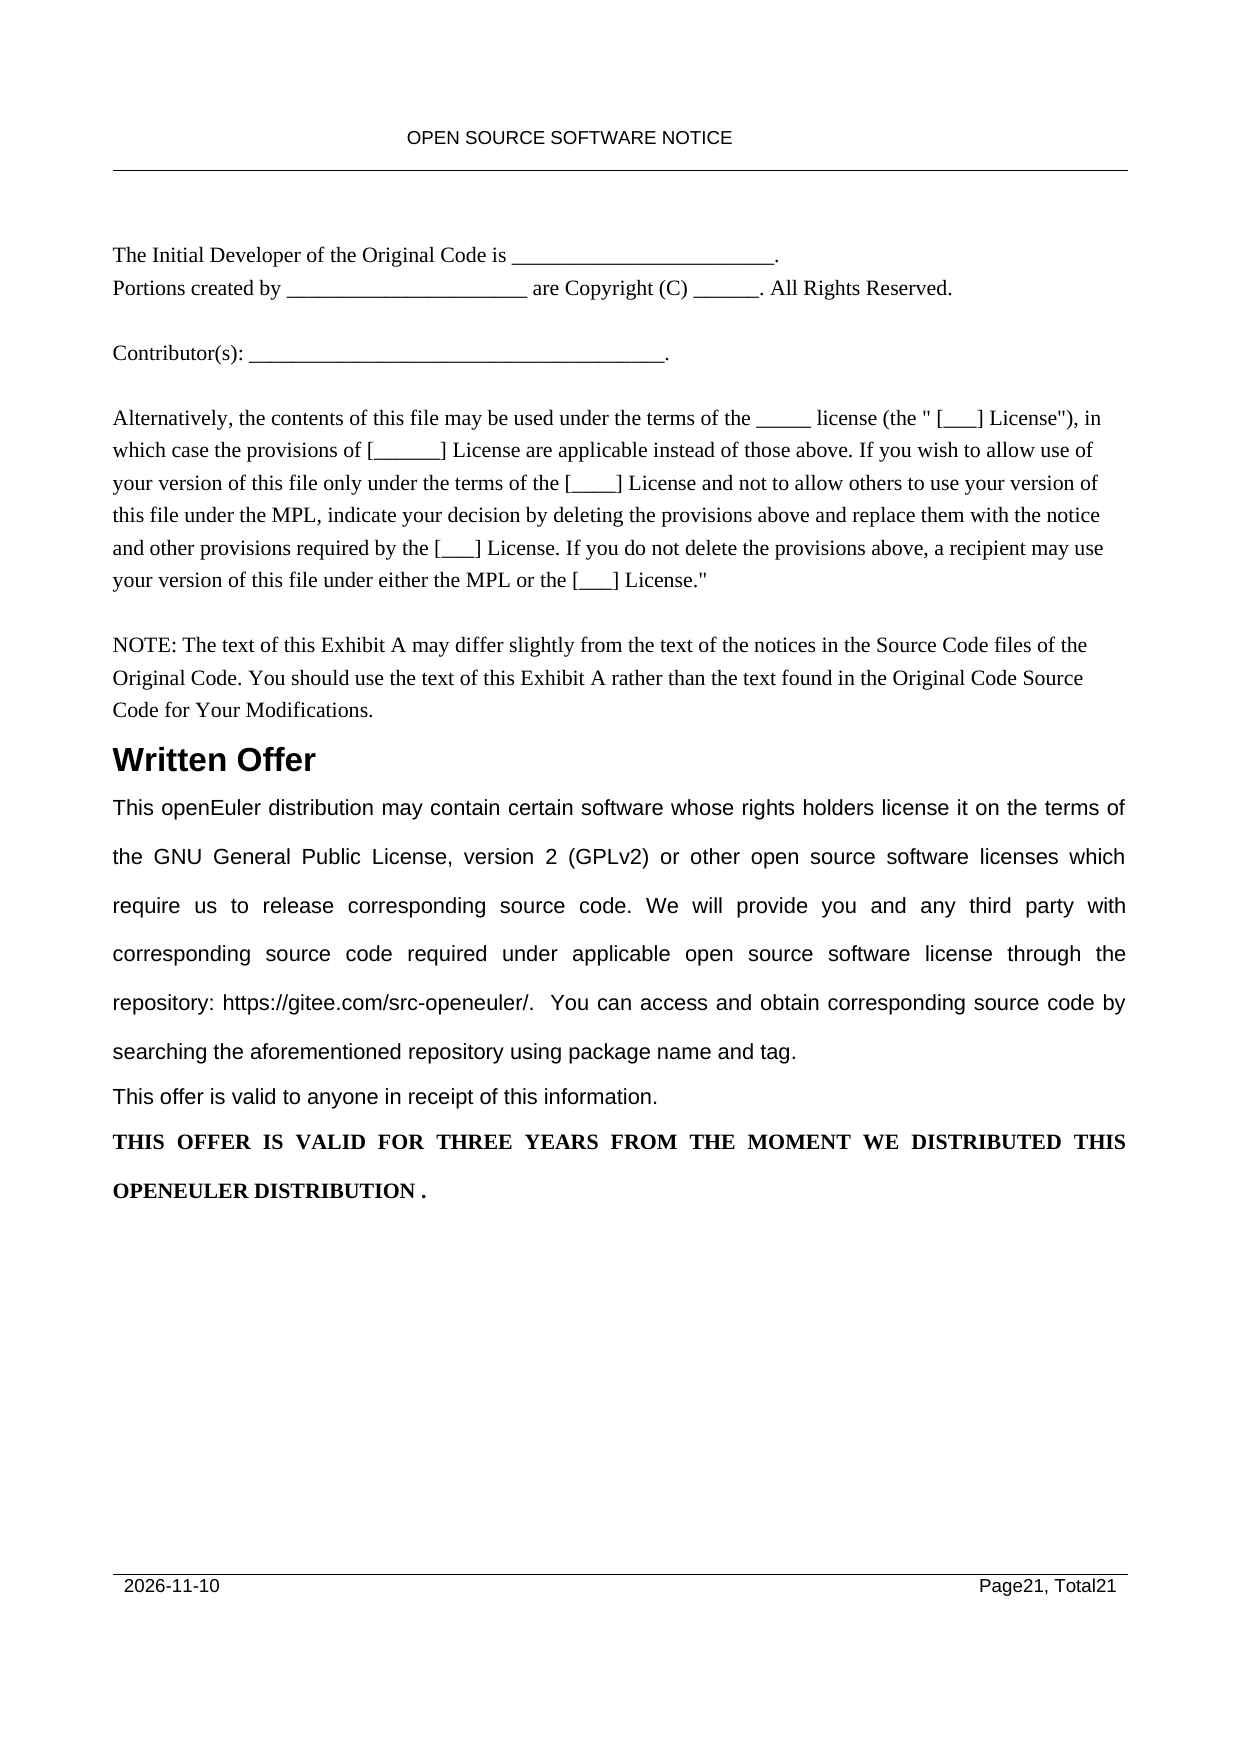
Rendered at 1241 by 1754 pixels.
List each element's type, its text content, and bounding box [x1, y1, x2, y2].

text This offer is valid to anyone in receipt of this information. [112, 1080, 1128, 1113]
text Written Offer [112, 726, 1128, 791]
text This openEuler distribution may contain certain software whose rights holders license it on the terms of the GNU General Public License, version 2 (GPLv2) or other open source software licenses which require us to release corresponding source code. We will provide you and any third party with corresponding source code required under applicable open source software license through the repository: https://gitee.com/src-openeuler/. You can access and obtain corresponding source code by searching the aforementioned repository using package name and tag. [112, 791, 1128, 1068]
text THIS OFFER IS VALID FOR THREE YEARS FROM THE MOMENT WE DISTRIBUTED THIS OPENEULER DISTRIBUTION . [112, 1125, 1128, 1207]
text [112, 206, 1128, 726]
